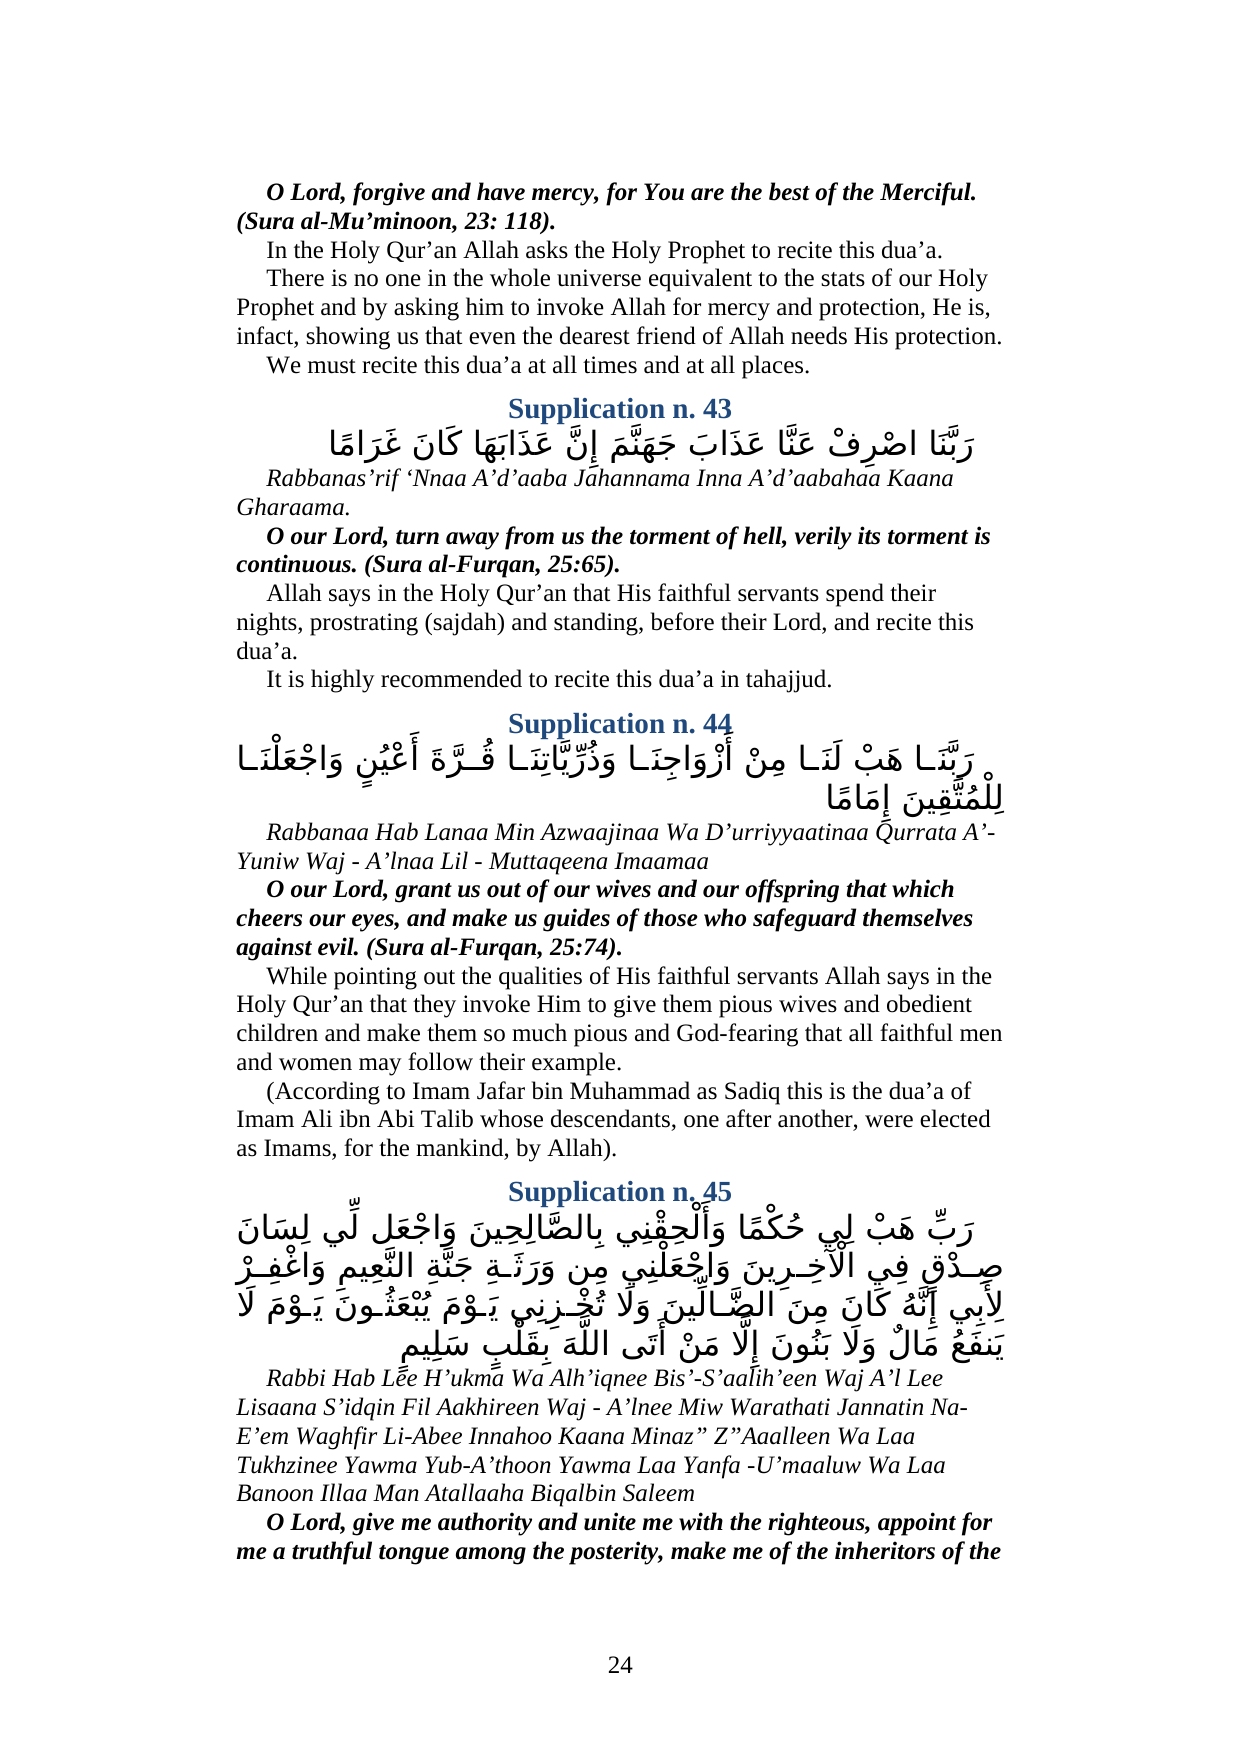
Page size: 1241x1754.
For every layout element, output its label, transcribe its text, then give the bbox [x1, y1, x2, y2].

text رَبِّ هَبْ لِي حُكْمًا وَأَلْحِقْنِي بِالصَّالِحِينَ وَاجْعَل لِّي لِسَانَ صِدْقٍ فِي الْآخِرِينَ وَاجْعَلْنِي مِن وَرَثَةِ جَنَّةِ النَّعِيمِ وَاغْفِرْ لِأَبِي إِنَّهُ كَانَ مِنَ الضَّالِّينَ وَلَا تُخْزِنِي يَوْمَ يُبْعَثُونَ يَوْمَ لَا يَنفَعُ مَالٌ وَلَا بَنُونَ إِلَّا مَنْ أَتَى اللَّهَ بِقَلْبٍ سَلِيمٍ [236, 1208, 1004, 1363]
text Rabbanaa Hab Lanaa Min Azwaajinaa Wa D’urriyyaatinaa Qurrata A’-Yuniw Waj - A’lnaa Lil - Muttaqeena Imaamaa [236, 817, 1004, 874]
text O Lord, forgive and have mercy, for You are the best of the Merciful. (Sura al-Mu’minoon, 23: 118). [236, 177, 1004, 235]
subtitle Supplication n. 45 [236, 1174, 1004, 1208]
text (According to Imam Jafar bin Muhammad as Sadiq this is the dua’a of Imam Ali ibn Abi Talib whose descendants, one after another, were elected as Imams, for the mankind, by Allah). [236, 1076, 1004, 1162]
text رَبَّنَا اصْرِفْ عَنَّا عَذَابَ جَهَنَّمَ إِنَّ عَذَابَهَا كَانَ غَرَامًا [236, 424, 1004, 463]
text We must recite this dua’a at all times and at all places. [236, 350, 1004, 378]
text There is no one in the whole universe equivalent to the stats of our Holy Prophet and by asking him to invoke Allah for mercy and protection, He is, infact, showing us that even the dearest friend of Allah needs His protection. [236, 263, 1004, 350]
text رَبَّنَا هَبْ لَنَا مِنْ أَزْوَاجِنَا وَذُرِّيَّاتِنَا قُرَّةَ أَعْيُنٍ وَاجْعَلْنَا لِلْمُتَّقِينَ إِمَامًا [236, 739, 1004, 817]
subtitle Supplication n. 43 [236, 391, 1004, 424]
text In the Holy Qur’an Allah asks the Holy Prophet to recite this dua’a. [236, 235, 1004, 263]
text While pointing out the qualities of His faithful servants Allah says in the Holy Qur’an that they invoke Him to give them pious wives and obedient children and make them so much pious and God-fearing that all faithful men and women may follow their example. [236, 961, 1004, 1076]
text It is highly recommended to recite this dua’a in tahajjud. [236, 664, 1004, 693]
subtitle Supplication n. 44 [236, 706, 1004, 739]
text Allah says in the Holy Qur’an that His faithful servants spend their nights, prostrating (sajdah) and standing, before their Lord, and recite this dua’a. [236, 578, 1004, 664]
text O our Lord, turn away from us the torment of hell, verily its torment is continuous. (Sura al-Furqan, 25:65). [236, 521, 1004, 578]
text Rabbi Hab Lee H’ukma Wa Alh’iqnee Bis’-S’aalih’een Waj A’l Lee Lisaana S’idqin Fil Aakhireen Waj - A’lnee Miw Warathati Jannatin Na-E’em Waghfir Li-Abee Innahoo Kaana Minaz” Z”Aaalleen Wa Laa Tukhzinee Yawma Yub-A’thoon Yawma Laa Yanfa -U’maaluw Wa Laa Banoon Illaa Man Atallaaha Biqalbin Saleem [236, 1363, 1004, 1507]
text Rabbanas’rif ‘Nnaa A’d’aaba Jahannama Inna A’d’aabahaa Kaana Gharaama. [236, 463, 1004, 521]
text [236, 1507, 1004, 1565]
text O our Lord, grant us out of our wives and our offspring that which cheers our eyes, and make us guides of those who safeguard themselves against evil. (Sura al-Furqan, 25:74). [236, 874, 1004, 961]
